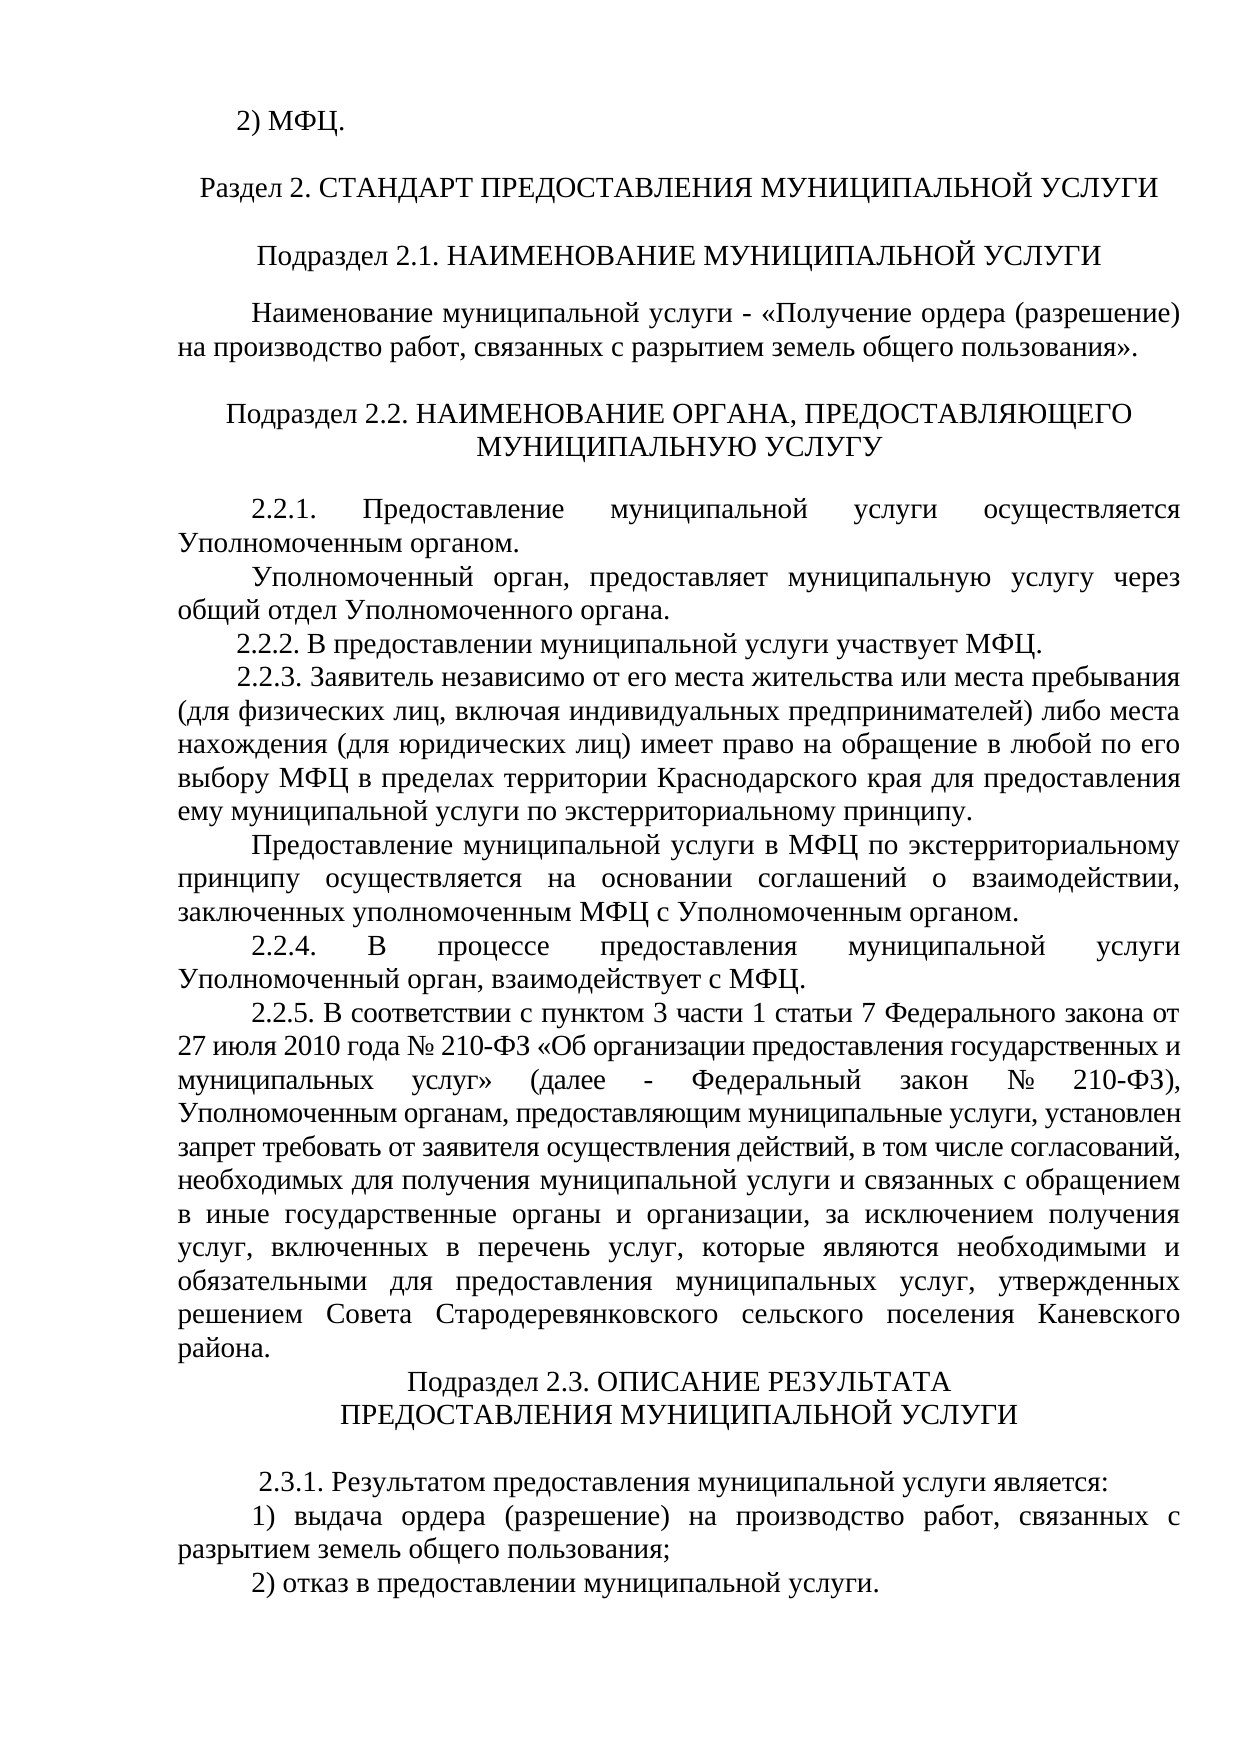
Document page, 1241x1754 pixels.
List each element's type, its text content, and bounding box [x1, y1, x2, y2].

text 2.3.1. Результатом предоставления муниципальной услуги является: [177, 1464, 1181, 1498]
text Уполномоченный орган, предоставляет муниципальную услугу через общий отдел Уполномоченного органа. [177, 559, 1181, 626]
text 2.2.2. В предоставлении муниципальной услуги участвует МФЦ. [177, 626, 1181, 659]
text 2.2.3. Заявитель независимо от его места жительства или места пребывания (для физических лиц, включая индивидуальных предпринимателей) либо места нахождения (для юридических лиц) имеет право на обращение в любой по его выбору МФЦ в пределах территории Краснодарского края для предоставления ему муниципальной услуги по экстерриториальному принципу. [177, 659, 1181, 827]
text 2.2.1. Предоставление муниципальной услуги осуществляется Уполномоченным органом. [177, 492, 1181, 559]
text Подраздел 2.2. НАИМЕНОВАНИЕ ОРГАНА, ПРЕДОСТАВЛЯЮЩЕГО МУНИЦИПАЛЬНУЮ УСЛУГУ [177, 396, 1181, 463]
text Подраздел 2.3. ОПИСАНИЕ РЕЗУЛЬТАТА [177, 1364, 1181, 1397]
text Предоставление муниципальной услуги в МФЦ по экстерриториальному принципу осуществляется на основании соглашений о взаимодействии, заключенных уполномоченным МФЦ с Уполномоченным органом. [177, 827, 1181, 928]
text ПРЕДОСТАВЛЕНИЯ МУНИЦИПАЛЬНОЙ УСЛУГИ [177, 1397, 1181, 1431]
text 2) МФЦ. [177, 103, 1181, 137]
text Наименование муниципальной услуги - «Получение ордера (разрешение) на производство работ, связанных с разрытием земель общего пользования». [177, 295, 1181, 362]
text 2) отказ в предоставлении муниципальной услуги. [177, 1565, 1181, 1598]
text Раздел 2. СТАНДАРТ ПРЕДОСТАВЛЕНИЯ МУНИЦИПАЛЬНОЙ УСЛУГИ [177, 171, 1181, 204]
text 2.2.5. В соответствии с пунктом 3 части 1 статьи 7 Федерального закона от 27 июля 2010 года № 210-ФЗ «Об организации предоставления государственных и муниципальных услуг» (далее - Федеральный закон № 210-ФЗ), Уполномоченным органам, предоставляющим муниципальные услуги, установлен запрет требовать от заявителя осуществления действий, в том числе согласований, необходимых для получения муниципальной услуги и связанных с обращением в иные государственные органы и организации, за исключением получения услуг, включенных в перечень услуг, которые являются необходимыми и обязательными для предоставления муниципальных услуг, утвержденных решением Совета Стародеревянковского сельского поселения Каневского района. [177, 995, 1181, 1364]
text Подраздел 2.1. НАИМЕНОВАНИЕ МУНИЦИПАЛЬНОЙ УСЛУГИ [177, 238, 1181, 271]
text 1) выдача ордера (разрешение) на производство работ, связанных с разрытием земель общего пользования; [177, 1498, 1181, 1565]
text 2.2.4. В процессе предоставления муниципальной услуги Уполномоченный орган, взаимодействует с МФЦ. [177, 928, 1181, 995]
